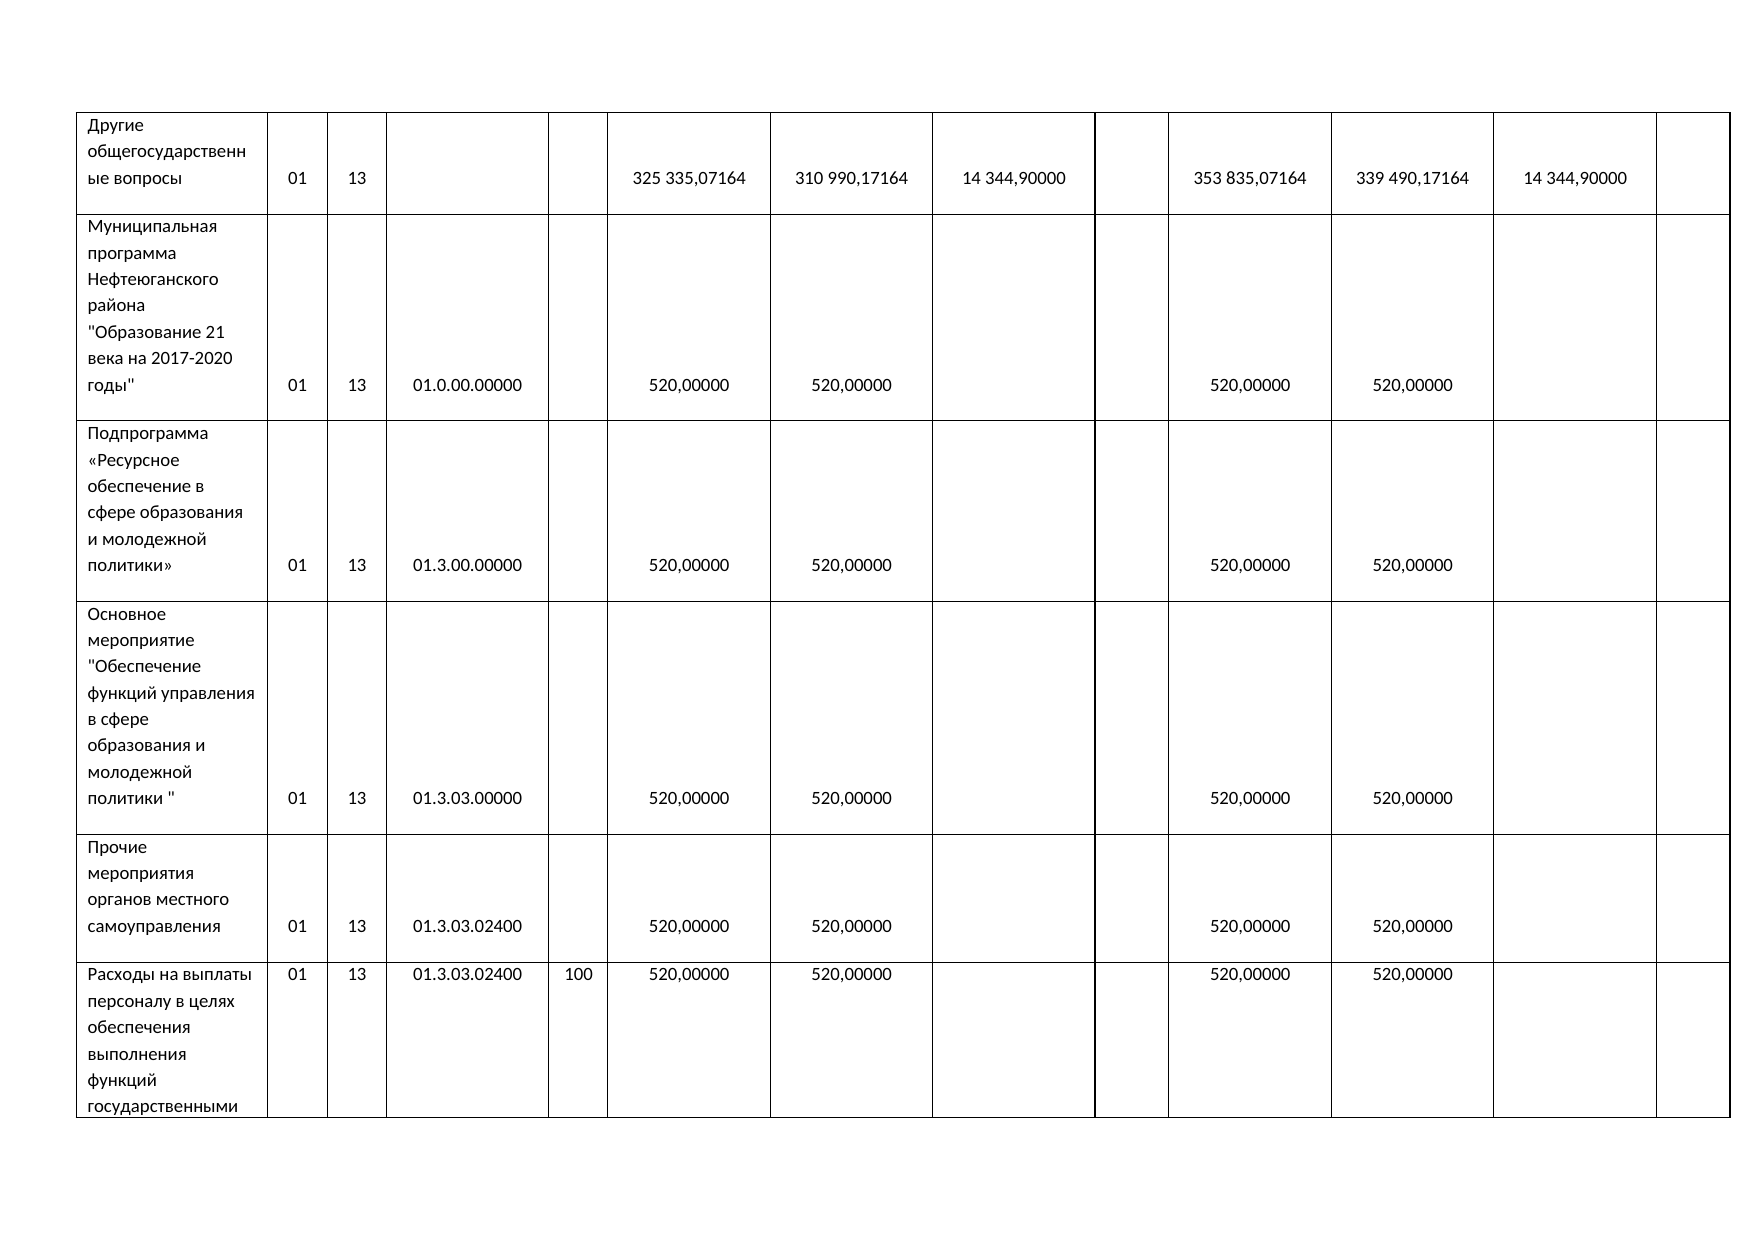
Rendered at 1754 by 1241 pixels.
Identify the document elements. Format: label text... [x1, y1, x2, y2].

table_cell [1494, 963, 1656, 1117]
table_cell [933, 215, 1094, 420]
table_cell 520,00000 [1169, 602, 1331, 834]
table_cell [387, 113, 548, 213]
table_cell 520,00000 [771, 835, 932, 962]
table_cell 520,00000 [1332, 421, 1493, 601]
table_cell 14 344,90000 [1494, 113, 1656, 213]
table_cell [1657, 215, 1729, 420]
table_cell 353 835,07164 [1169, 113, 1331, 213]
table_cell 01 [268, 421, 327, 601]
table_cell 13 [328, 602, 386, 834]
table_cell 325 335,07164 [608, 113, 770, 213]
table_cell 100 [549, 963, 607, 1117]
table_cell 339 490,17164 [1332, 113, 1493, 213]
table_cell 13 [328, 963, 386, 1117]
table_cell 01.3.03.02400 [387, 963, 548, 1117]
table_cell 01 [268, 835, 327, 962]
table_cell 520,00000 [1332, 602, 1493, 834]
table_cell 01 [268, 113, 327, 213]
table_cell 520,00000 [608, 602, 770, 834]
table_cell [1657, 113, 1729, 213]
table_cell [1096, 113, 1168, 213]
table_cell [1494, 421, 1656, 601]
table_cell 01.3.00.00000 [387, 421, 548, 601]
table_cell 01 [268, 215, 327, 420]
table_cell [77, 963, 267, 1117]
table_cell 520,00000 [771, 963, 932, 1117]
table_cell 520,00000 [1332, 963, 1493, 1117]
table_cell 520,00000 [1169, 421, 1331, 601]
table_cell 520,00000 [608, 215, 770, 420]
table_cell 520,00000 [608, 835, 770, 962]
table_cell 520,00000 [1169, 835, 1331, 962]
table_cell 520,00000 [1169, 215, 1331, 420]
table_cell 520,00000 [608, 421, 770, 601]
table_cell 13 [328, 835, 386, 962]
table_cell [1096, 421, 1168, 601]
table_cell 13 [328, 421, 386, 601]
table_cell 520,00000 [771, 215, 932, 420]
table_cell 13 [328, 215, 386, 420]
table_cell [549, 421, 607, 601]
table_cell [1657, 421, 1729, 601]
table_cell [1096, 602, 1168, 834]
table_cell 14 344,90000 [933, 113, 1094, 213]
table_cell Основное мероприятие "Обеспечение функций управления в сфере образования и молодежной политики " [77, 602, 267, 834]
table_cell 520,00000 [771, 602, 932, 834]
table_cell [1657, 963, 1729, 1117]
table_cell Другие общегосударственные вопросы [77, 113, 267, 213]
table_cell [1096, 963, 1168, 1117]
table_cell 01.0.00.00000 [387, 215, 548, 420]
table_cell 13 [328, 113, 386, 213]
table_cell 520,00000 [1169, 963, 1331, 1117]
table_cell Муниципальная программа Нефтеюганского района "Образование 21 века на 2017-2020 годы" [77, 215, 267, 420]
table_cell [1657, 602, 1729, 834]
table_cell 01 [268, 963, 327, 1117]
table_cell 01.3.03.00000 [387, 602, 548, 834]
table_cell Подпрограмма «Ресурсное обеспечение в сфере образования и молодежной политики» [77, 421, 267, 601]
table_cell [549, 215, 607, 420]
table_cell [933, 421, 1094, 601]
table_cell 520,00000 [771, 421, 932, 601]
table_cell [549, 113, 607, 213]
table_cell 01 [268, 602, 327, 834]
table_cell 310 990,17164 [771, 113, 932, 213]
table_cell [1096, 215, 1168, 420]
table_cell [1494, 835, 1656, 962]
table_cell [933, 835, 1094, 962]
table_cell 520,00000 [1332, 215, 1493, 420]
table_cell [1096, 835, 1168, 962]
table_cell 520,00000 [1332, 835, 1493, 962]
table_cell [1494, 602, 1656, 834]
table_cell [933, 602, 1094, 834]
table_cell [933, 963, 1094, 1117]
table_cell 520,00000 [608, 963, 770, 1117]
table_cell [549, 602, 607, 834]
table_cell 01.3.03.02400 [387, 835, 548, 962]
table_cell Прочие мероприятия органов местного самоуправления [77, 835, 267, 962]
table_cell [549, 835, 607, 962]
table_cell [1657, 835, 1729, 962]
table_cell [1494, 215, 1656, 420]
